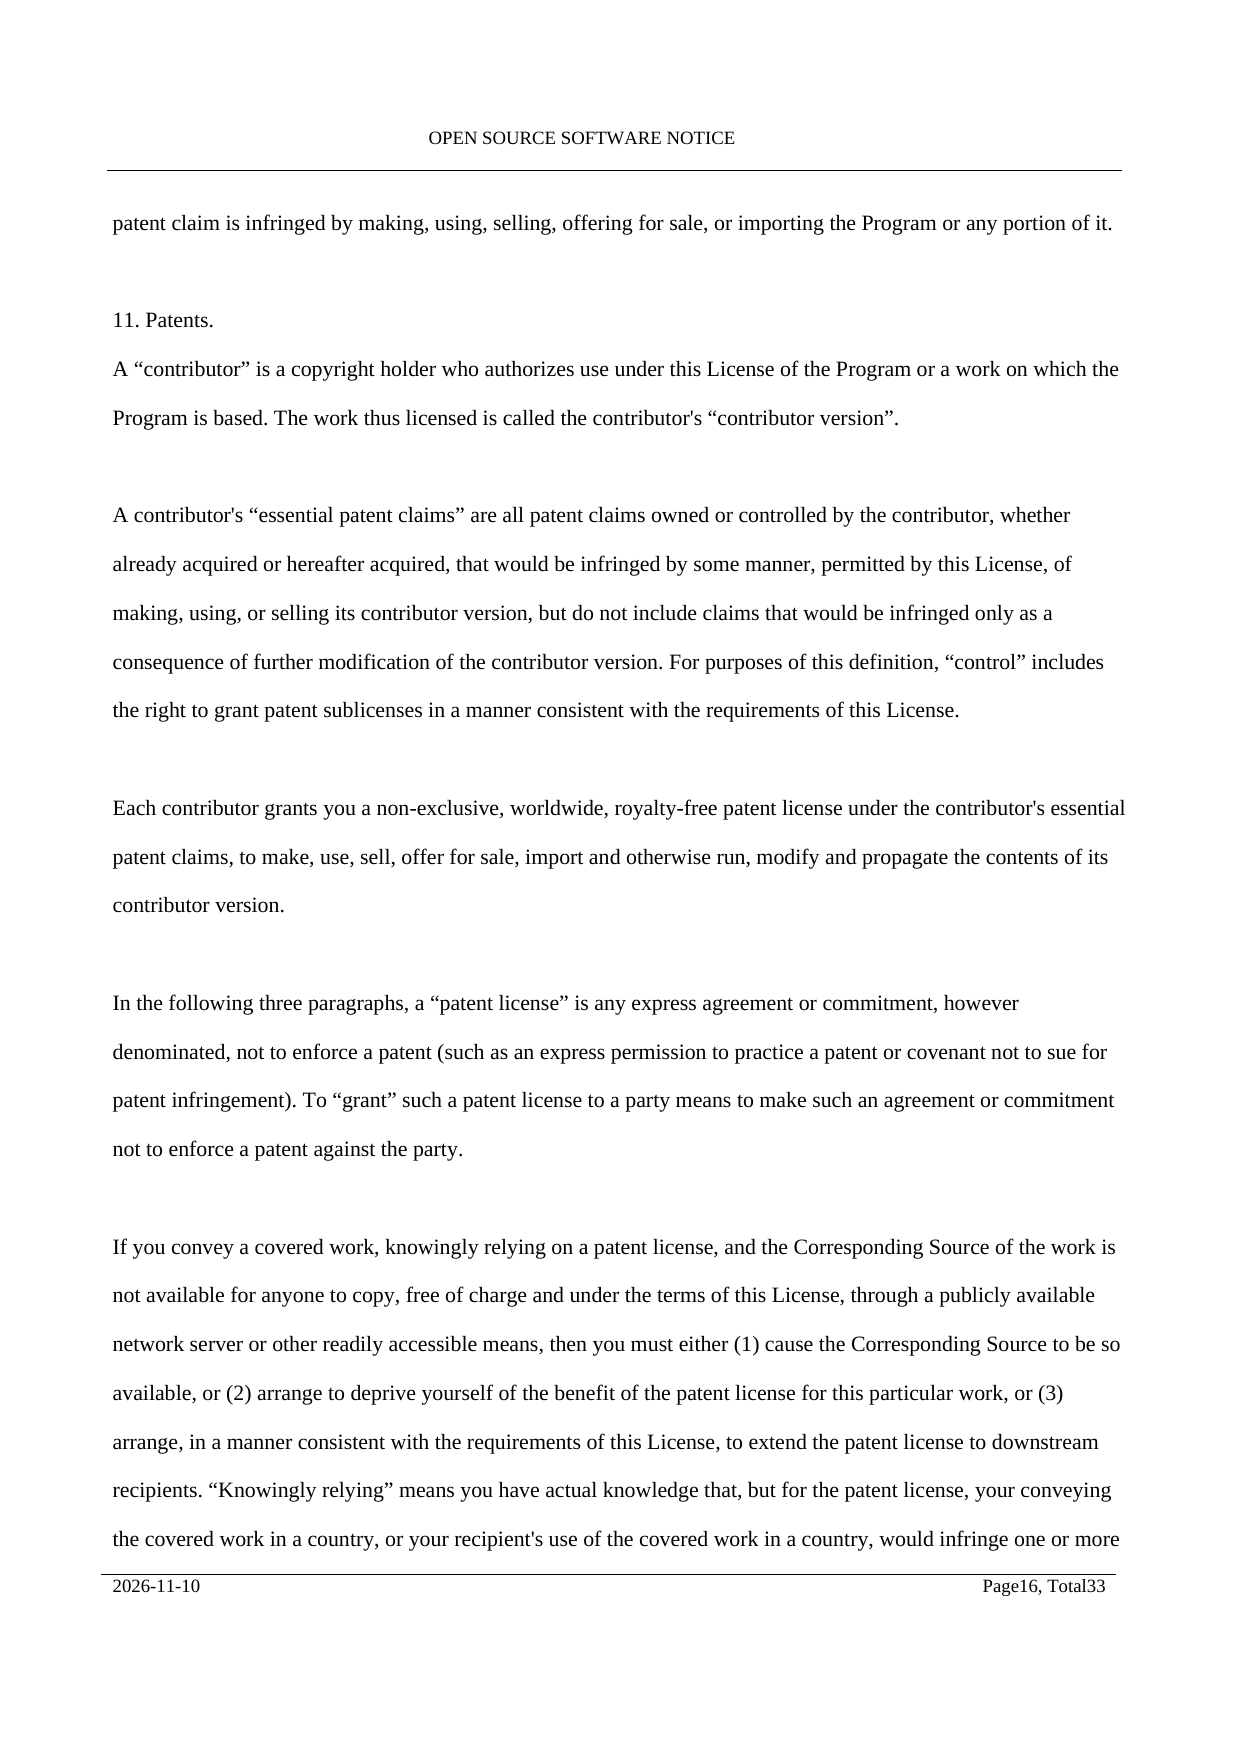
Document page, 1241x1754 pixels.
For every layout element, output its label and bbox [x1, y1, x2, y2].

text [112, 206, 1128, 1555]
